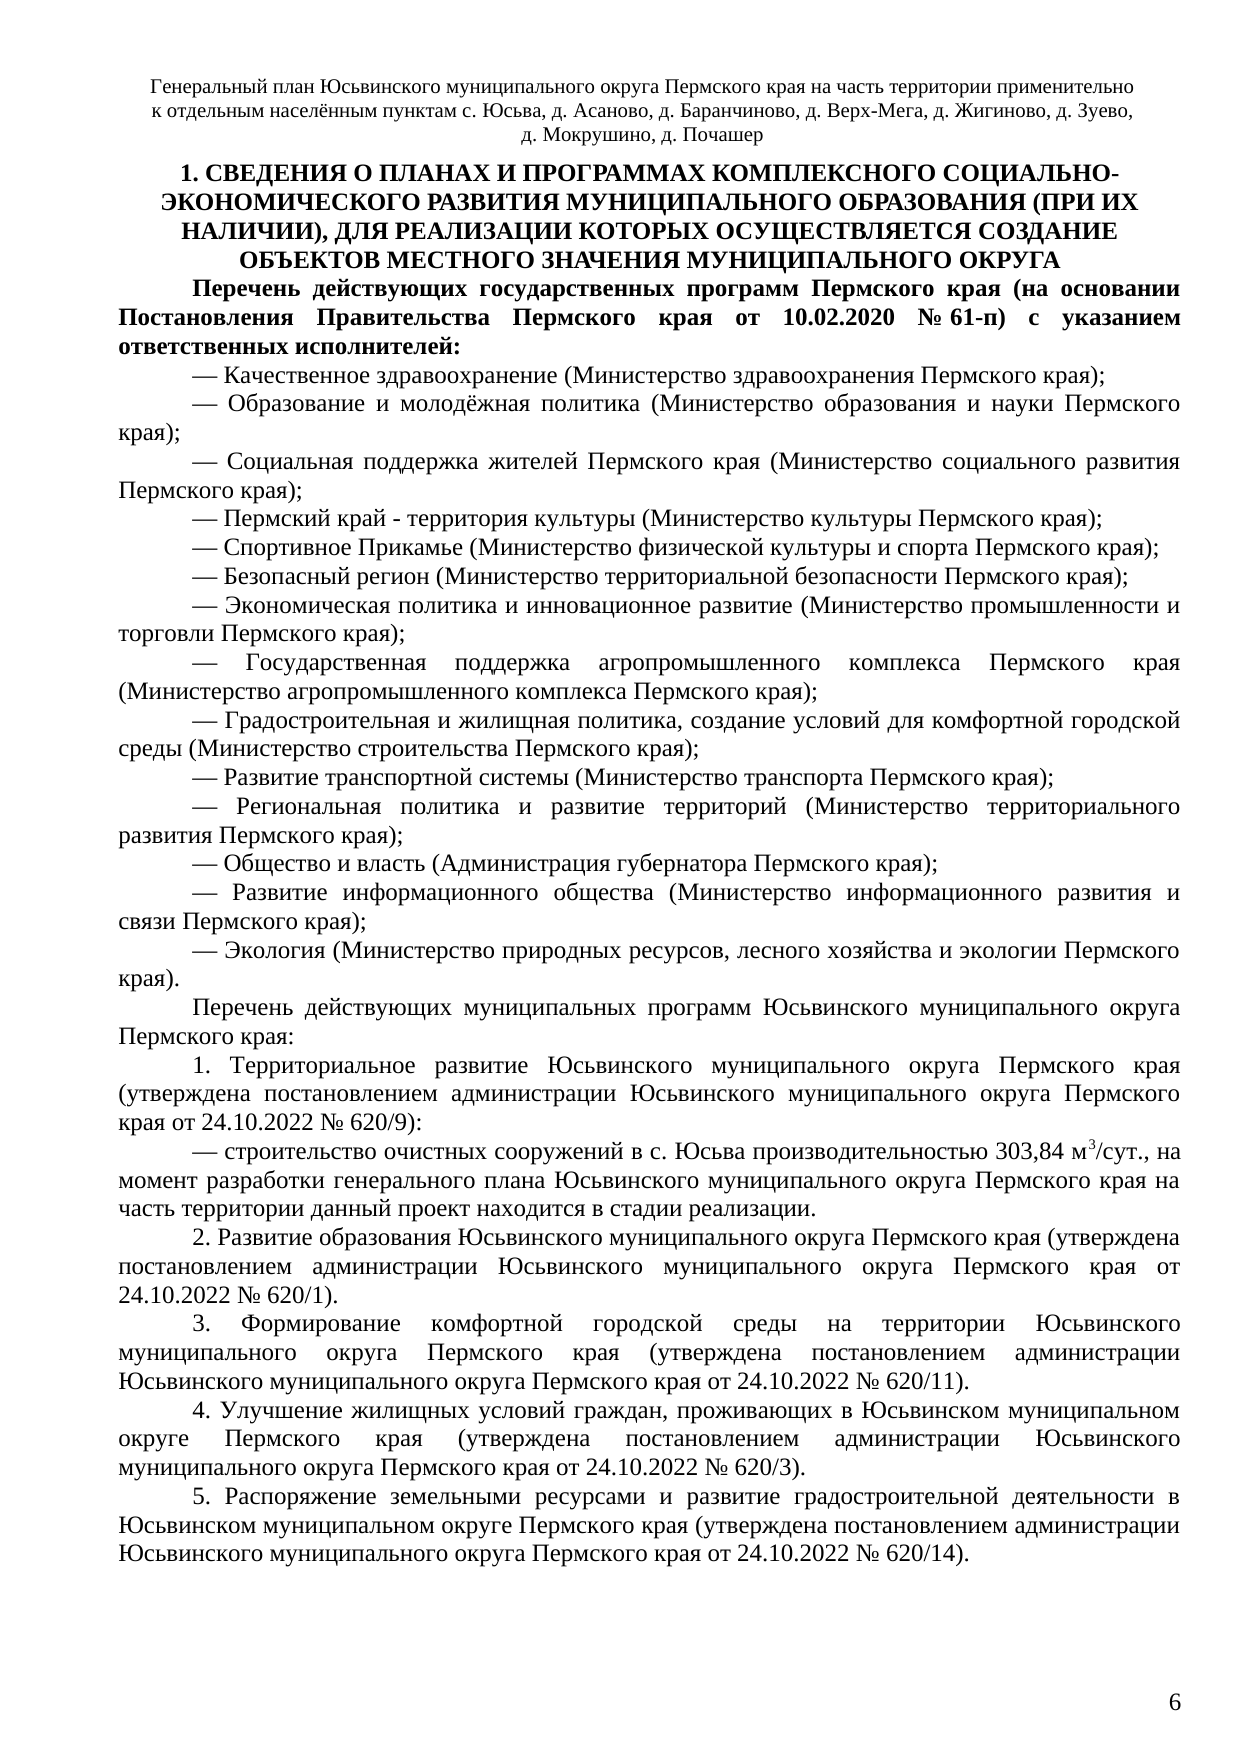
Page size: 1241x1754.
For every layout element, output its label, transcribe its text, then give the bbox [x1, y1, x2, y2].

text — Безопасный регион (Министерство территориальной безопасности Пермского края); [118, 561, 1181, 590]
text Перечень действующих государственных программ Пермского края (на основании Постановления Правительства Пермского края от 10.02.2020 № 61-п) с указанием ответственных исполнителей: [118, 273, 1181, 360]
text — строительство очистных сооружений в с. Юсьва производительностью 303,84 м3/сут., на момент разработки генерального плана Юсьвинского муниципального округа Пермского края на часть территории данный проект находится в стадии реализации. [118, 1136, 1181, 1222]
text — Образование и молодёжная политика (Министерство образования и науки Пермского края); [118, 388, 1181, 446]
text — Пермский край - территория культуры (Министерство культуры Пермского края); [118, 503, 1181, 532]
text — Качественное здравоохранение (Министерство здравоохранения Пермского края); [118, 360, 1181, 388]
text — Спортивное Прикамье (Министерство физической культуры и спорта Пермского края); [118, 532, 1181, 561]
text — Социальная поддержка жителей Пермского края (Министерство социального развития Пермского края); [118, 446, 1181, 503]
text 3. Формирование комфортной городской среды на территории Юсьвинского муниципального округа Пермского края (утверждена постановлением администрации Юсьвинского муниципального округа Пермского края от 24.10.2022 № 620/11). [118, 1308, 1181, 1395]
text — Развитие транспортной системы (Министерство транспорта Пермского края); [118, 762, 1181, 791]
text Перечень действующих муниципальных программ Юсьвинского муниципального округа Пермского края: [118, 992, 1181, 1050]
text — Государственная поддержка агропромышленного комплекса Пермского края (Министерство агропромышленного комплекса Пермского края); [118, 647, 1181, 705]
text — Градостроительная и жилищная политика, создание условий для комфортной городской среды (Министерство строительства Пермского края); [118, 705, 1181, 762]
text — Развитие информационного общества (Министерство информационного развития и связи Пермского края); [118, 877, 1181, 935]
text 4. Улучшение жилищных условий граждан, проживающих в Юсьвинском муниципальном округе Пермского края (утверждена постановлением администрации Юсьвинского муниципального округа Пермского края от 24.10.2022 № 620/3). [118, 1395, 1181, 1481]
text — Региональная политика и развитие территорий (Министерство территориального развития Пермского края); [118, 791, 1181, 848]
text — Общество и власть (Администрация губернатора Пермского края); [118, 848, 1181, 877]
text — Экология (Министерство природных ресурсов, лесного хозяйства и экологии Пермского края). [118, 935, 1181, 992]
subtitle 1. СВЕДЕНИЯ О ПЛАНАХ И ПРОГРАММАХ КОМПЛЕКСНОГО СОЦИАЛЬНО-ЭКОНОМИЧЕСКОГО РАЗВИТИЯ МУНИЦИПАЛЬНОГО ОБРАЗОВАНИЯ (ПРИ ИХ НАЛИЧИИ), ДЛЯ РЕАЛИЗАЦИИ КОТОРЫХ ОСУЩЕСТВЛЯЕТСЯ СОЗДАНИЕ ОБЪЕКТОВ МЕСТНОГО ЗНАЧЕНИЯ МУНИЦИПАЛЬНОГО ОКРУГА [118, 158, 1181, 273]
text 5. Распоряжение земельными ресурсами и развитие градостроительной деятельности в Юсьвинском муниципальном округе Пермского края (утверждена постановлением администрации Юсьвинского муниципального округа Пермского края от 24.10.2022 № 620/14). [118, 1481, 1181, 1567]
text 2. Развитие образования Юсьвинского муниципального округа Пермского края (утверждена постановлением администрации Юсьвинского муниципального округа Пермского края от 24.10.2022 № 620/1). [118, 1222, 1181, 1308]
text 1. Территориальное развитие Юсьвинского муниципального округа Пермского края (утверждена постановлением администрации Юсьвинского муниципального округа Пермского края от 24.10.2022 № 620/9): [118, 1050, 1181, 1136]
text — Экономическая политика и инновационное развитие (Министерство промышленности и торговли Пермского края); [118, 590, 1181, 647]
